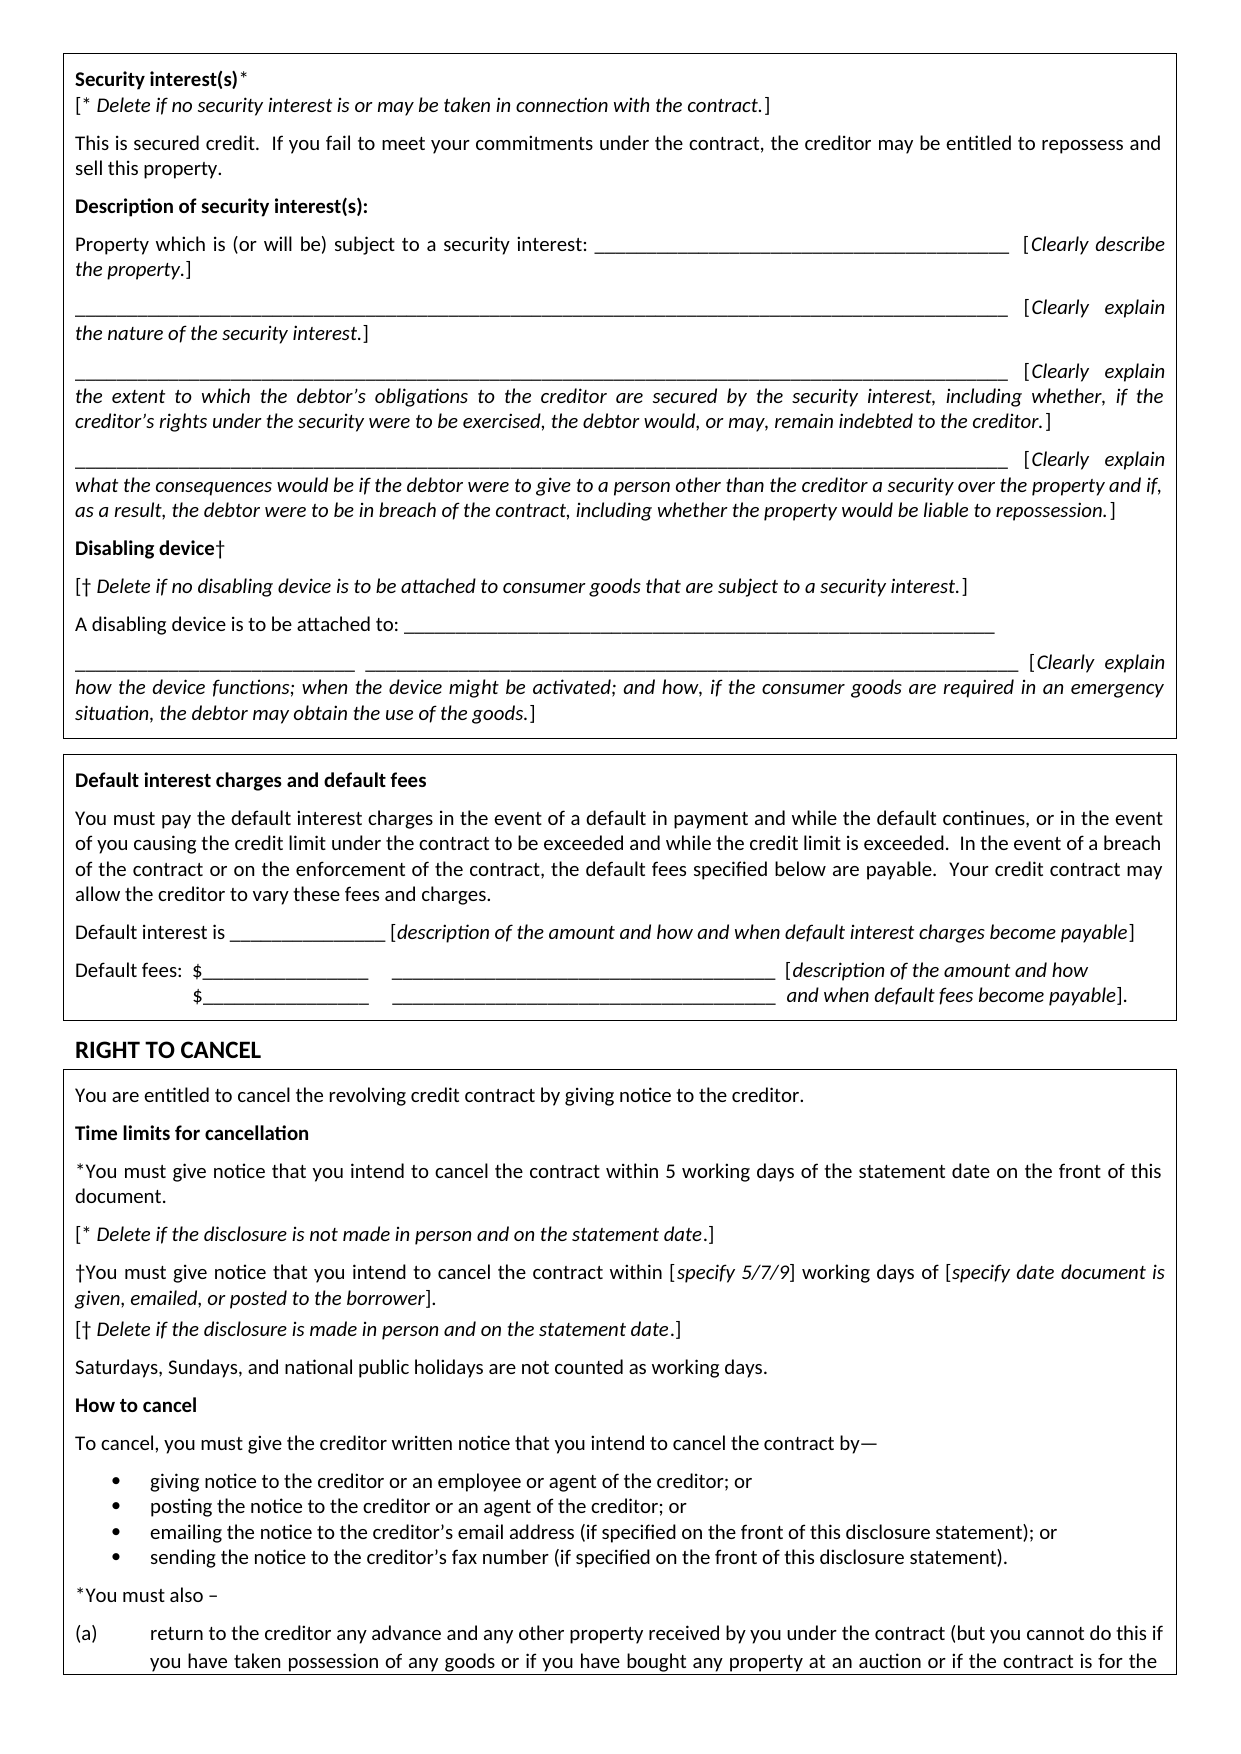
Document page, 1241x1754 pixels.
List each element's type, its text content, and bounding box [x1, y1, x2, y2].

table_header Security interest(s)* [* Delete if no security interest is or may be taken in connection with the contract.] This is secured credit. If you fail to meet your commitments under the contract, the creditor may be entitled to repossess and sell this property. Description of security interest(s): Property which is (or will be) subject to a security interest: ________________________________________ [Clearly describe the property.] __________________________________________________________________________________________ [Clearly explain the nature of the security interest.] __________________________________________________________________________________________ [Clearly explain the extent to which the debtor’s obligations to the creditor are secured by the security interest, including whether, if the creditor’s rights under the security were to be exercised, the debtor would, or may, remain indebted to the creditor.] __________________________________________________________________________________________ [Clearly explain what the consequences would be if the debtor were to give to a person other than the creditor a security over the property and if, as a result, the debtor were to be in breach of the contract, including whether the property would be liable to repossession.] Disabling device† [† Delete if no disabling device is to be attached to consumer goods that are subject to a security interest.] A disabling device is to be attached to: _________________________________________________________ ___________________________ _______________________________________________________________ [Clearly explain how the device functions; when the device might be activated; and how, if the consumer goods are required in an emergency situation, the debtor may obtain the use of the goods.] [64, 54, 1176, 738]
table_header Default interest charges and default fees You must pay the default interest charges in the event of a default in payment and while the default continues, or in the event of you causing the credit limit under the contract to be exceeded and while the credit limit is exceeded. In the event of a breach of the contract or on the enforcement of the contract, the default fees specified below are payable. Your credit contract may allow the creditor to vary these fees and charges. Default interest is _______________ [description of the amount and how and when default interest charges become payable] Default fees: $________________ _____________________________________ [description of the amount and how $________________ _____________________________________ and when default fees become payable]. [64, 755, 1176, 1020]
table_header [64, 1070, 1176, 1674]
text RIGHT TO CANCEL [75, 1034, 1165, 1064]
